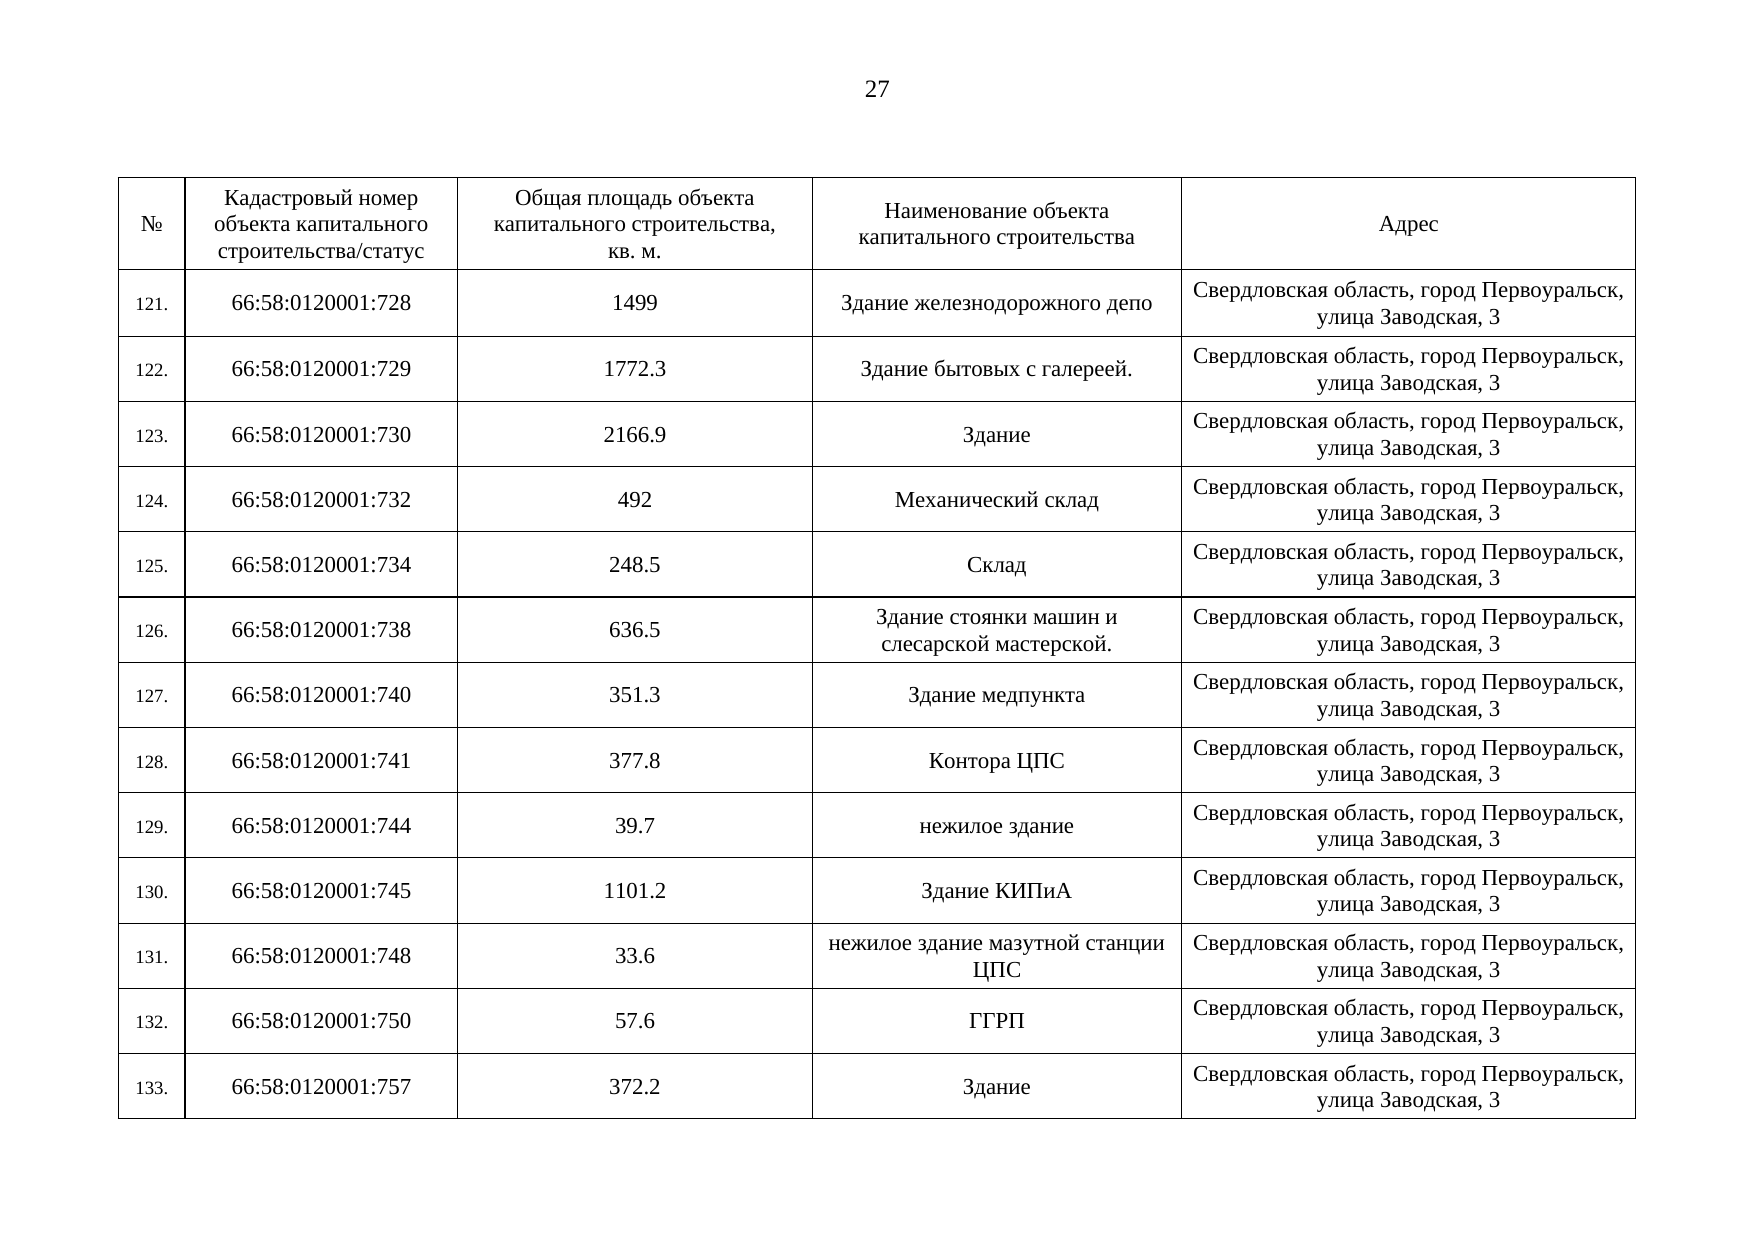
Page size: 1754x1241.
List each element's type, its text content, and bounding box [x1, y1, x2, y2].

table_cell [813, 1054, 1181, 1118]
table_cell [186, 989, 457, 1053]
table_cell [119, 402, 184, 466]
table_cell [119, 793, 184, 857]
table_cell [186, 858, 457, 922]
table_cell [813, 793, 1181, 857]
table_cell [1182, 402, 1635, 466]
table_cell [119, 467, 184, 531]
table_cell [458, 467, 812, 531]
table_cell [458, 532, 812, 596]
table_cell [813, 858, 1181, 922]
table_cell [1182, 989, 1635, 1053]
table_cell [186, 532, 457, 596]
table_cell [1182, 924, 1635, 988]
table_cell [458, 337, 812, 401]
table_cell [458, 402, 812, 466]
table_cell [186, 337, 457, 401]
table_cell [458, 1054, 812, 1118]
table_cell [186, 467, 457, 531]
table_header Кадастровый номер объекта капитального строительства/статус [186, 178, 457, 269]
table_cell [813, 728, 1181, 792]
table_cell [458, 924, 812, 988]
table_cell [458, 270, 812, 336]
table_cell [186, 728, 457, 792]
table_header Адрес [1182, 178, 1635, 269]
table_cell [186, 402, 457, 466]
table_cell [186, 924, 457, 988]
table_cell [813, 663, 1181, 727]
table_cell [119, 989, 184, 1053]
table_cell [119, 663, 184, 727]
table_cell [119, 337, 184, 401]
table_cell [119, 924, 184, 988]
table_header Общая площадь объекта капитального строительства, кв. м. [458, 178, 812, 269]
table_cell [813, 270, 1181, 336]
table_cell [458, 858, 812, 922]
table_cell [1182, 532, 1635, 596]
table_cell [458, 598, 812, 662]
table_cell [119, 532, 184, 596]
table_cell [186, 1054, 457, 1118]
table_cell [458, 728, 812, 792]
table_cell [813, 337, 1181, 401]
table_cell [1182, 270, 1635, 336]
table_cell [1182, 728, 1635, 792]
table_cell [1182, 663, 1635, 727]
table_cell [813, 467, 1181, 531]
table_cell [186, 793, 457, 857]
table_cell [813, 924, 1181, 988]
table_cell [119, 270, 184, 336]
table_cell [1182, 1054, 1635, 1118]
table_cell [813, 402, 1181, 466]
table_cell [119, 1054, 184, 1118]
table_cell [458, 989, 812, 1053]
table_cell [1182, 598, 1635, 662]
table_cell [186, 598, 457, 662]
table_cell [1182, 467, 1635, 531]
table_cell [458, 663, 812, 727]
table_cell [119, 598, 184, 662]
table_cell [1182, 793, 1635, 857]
table_header Наименование объекта капитального строительства [813, 178, 1181, 269]
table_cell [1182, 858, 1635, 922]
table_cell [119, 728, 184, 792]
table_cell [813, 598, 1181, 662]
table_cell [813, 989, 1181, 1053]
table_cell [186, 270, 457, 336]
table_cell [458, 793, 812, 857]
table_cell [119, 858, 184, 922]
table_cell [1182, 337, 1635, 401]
table_header № [119, 178, 184, 269]
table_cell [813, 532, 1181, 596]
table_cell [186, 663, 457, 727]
